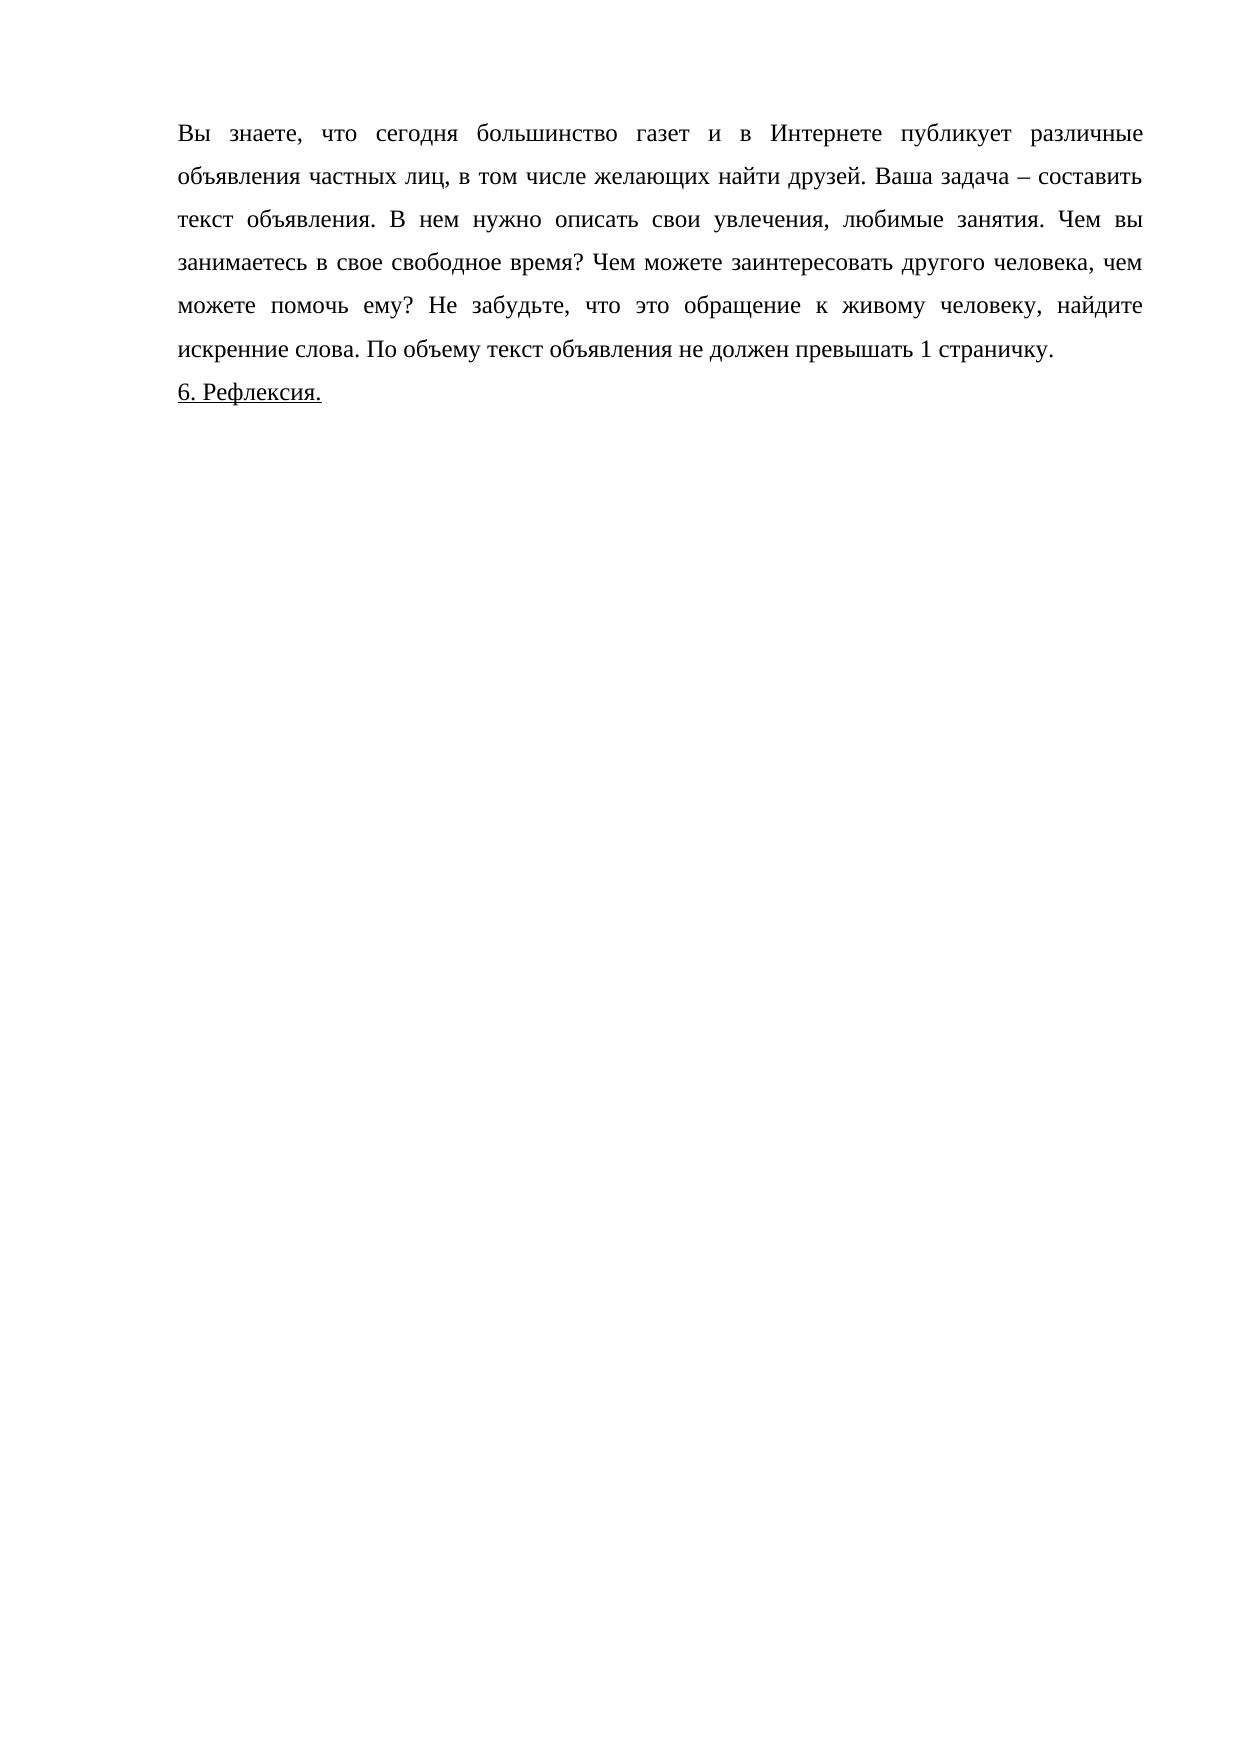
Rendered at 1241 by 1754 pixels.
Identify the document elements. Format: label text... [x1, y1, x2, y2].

text Вы знаете, что сегодня большинство газет и в Интернете публикует различные объявления частных лиц, в том числе желающих найти друзей. Ваша задача – составить текст объявления. В нем нужно описать свои увлечения, любимые занятия. Чем вы занимаетесь в свое свободное время? Чем можете заинтересовать другого человека, чем можете помочь ему? Не забудьте, что это обращение к живому человеку, найдите искренние слова. По объему текст объявления не должен превышать 1 страничку. [177, 118, 1144, 362]
text 6. Рефлексия. [177, 377, 1144, 406]
